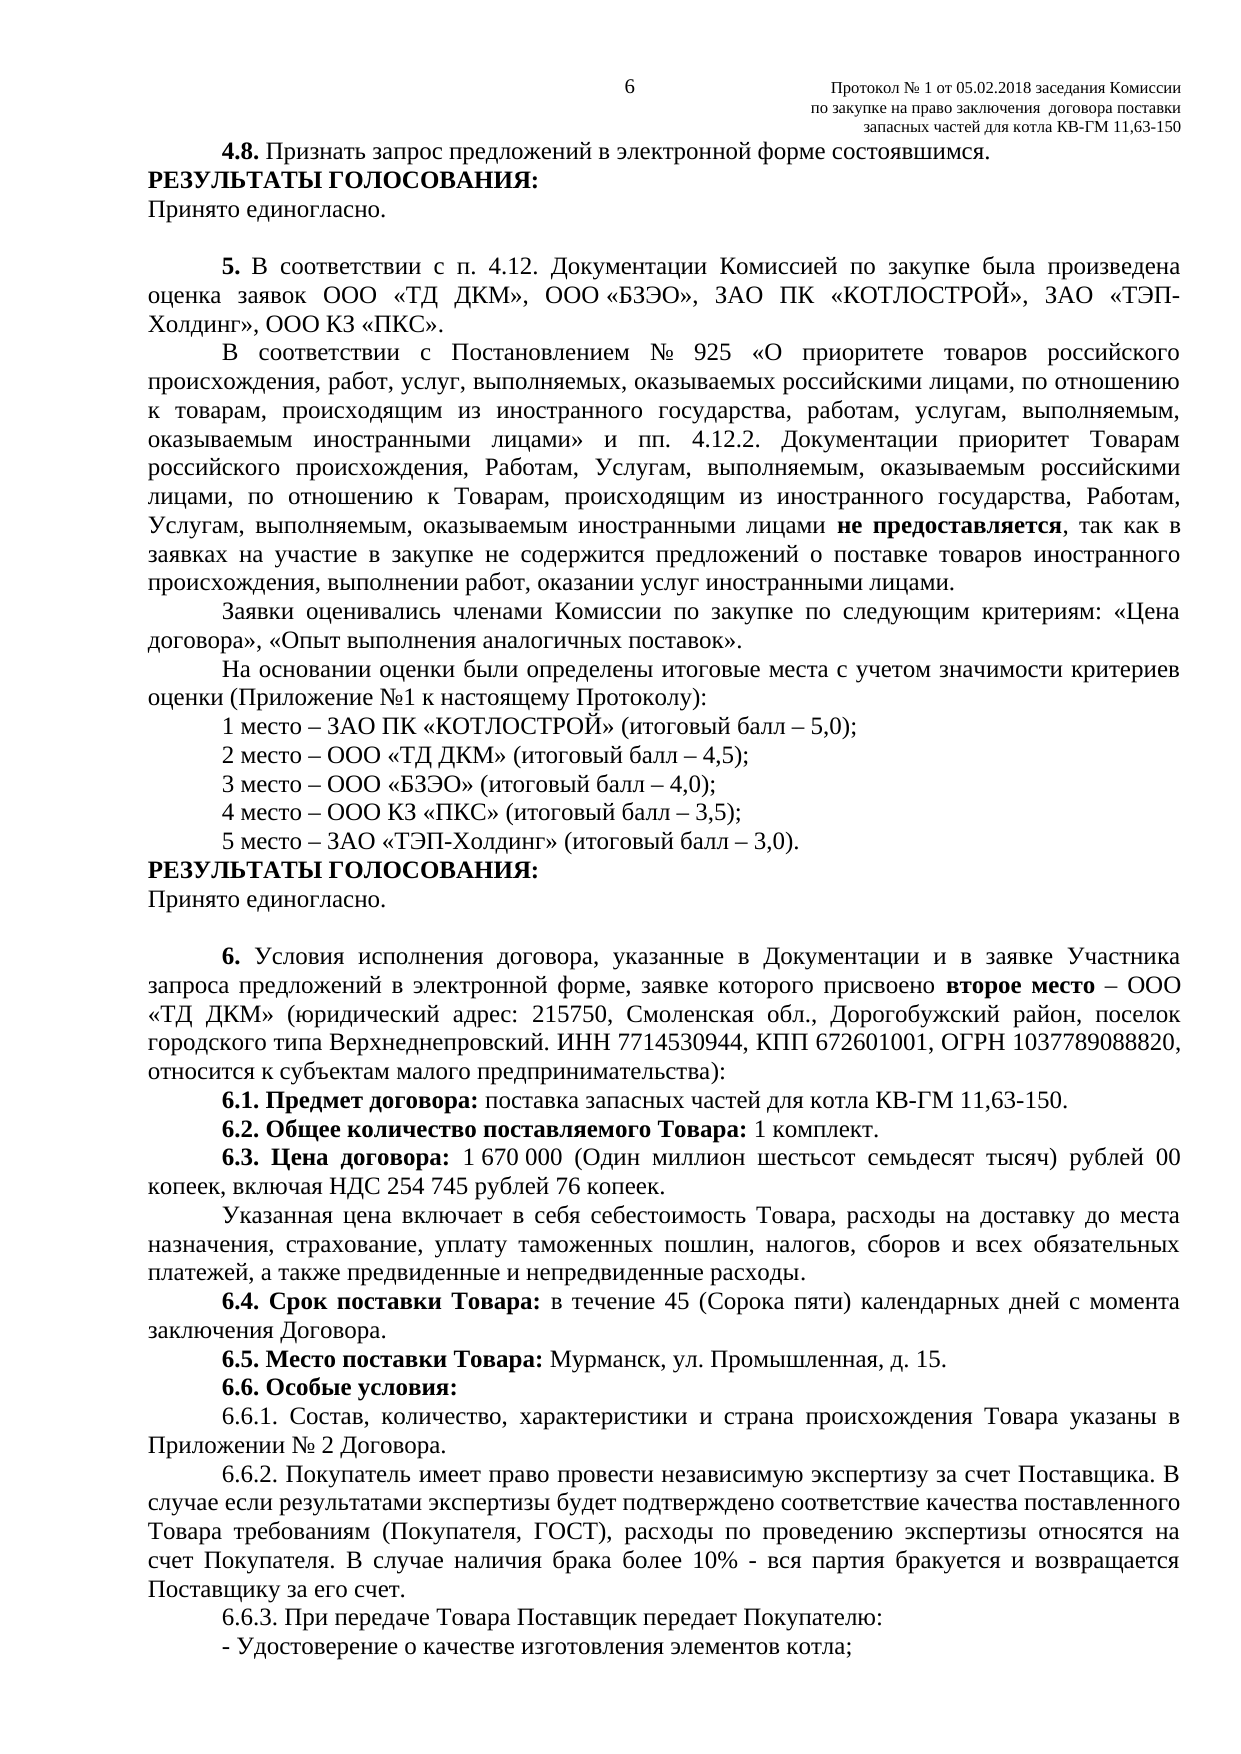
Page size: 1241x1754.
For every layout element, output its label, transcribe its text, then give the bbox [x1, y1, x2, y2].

text Принято единогласно. [148, 194, 1181, 222]
text Принято единогласно. [148, 884, 1181, 912]
text 6. Условия исполнения договора, указанные в Документации и в заявке Участника запроса предложений в электронной форме, заявке которого присвоено второе место – ООО «ТД ДКМ» (юридический адрес: 215750, Смоленская обл., Дорогобужский район, поселок городского типа Верхнеднепровский. ИНН 7714530944, КПП 672601001, ОГРН 1037789088820, относится к субъектам малого предпринимательства): [148, 941, 1181, 1085]
text 4 место – ООО КЗ «ПКС» (итоговый балл – 3,5); [148, 797, 1181, 826]
text 4.8. Признать запрос предложений в электронной форме состоявшимся. [148, 136, 1181, 165]
text Заявки оценивались членами Комиссии по закупке по следующим критериям: «Цена договора», «Опыт выполнения аналогичных поставок». [148, 596, 1181, 654]
text 6.3. Цена договора: 1 670 000 (Один миллион шестьсот семьдесят тысяч) рублей 00 копеек, включая НДС 254 745 рублей 76 копеек. [148, 1142, 1181, 1200]
text 6.6.3. При передаче Товара Поставщик передает Покупателю: [148, 1602, 1181, 1631]
list В соответствии с п. 4.12. Документации Комиссией по закупке была произведена оценка заявок ООО «ТД ДКМ», ООО «БЗЭО», ЗАО ПК «КОТЛОСТРОЙ», ЗАО «ТЭП-Холдинг», ООО КЗ «ПКС». [148, 251, 1181, 337]
text 1 место – ЗАО ПК «КОТЛОСТРОЙ» (итоговый балл – 5,0); [148, 711, 1181, 740]
text 6.6.2. Покупатель имеет право провести независимую экспертизу за счет Поставщика. В случае если результатами экспертизы будет подтверждено соответствие качества поставленного Товара требованиям (Покупателя, ГОСТ), расходы по проведению экспертизы относятся на счет Покупателя. В случае наличия брака более 10% - вся партия бракуется и возвращается Поставщику за его счет. [148, 1459, 1181, 1602]
text 6.4. Срок поставки Товара: в течение 45 (Сорока пяти) календарных дней с момента заключения Договора. [148, 1286, 1181, 1344]
text 6.1. Предмет договора: поставка запасных частей для котла КВ-ГМ 11,63-150. [148, 1085, 1181, 1114]
text 6.2. Общее количество поставляемого Товара: 1 комплект. [148, 1114, 1181, 1142]
text Указанная цена включает в себя себестоимость Товара, расходы на доставку до места назначения, страхование, уплату таможенных пошлин, налогов, сборов и всех обязательных платежей, а также предвиденные и непредвиденные расходы. [148, 1200, 1181, 1286]
text 6.6. Особые условия: [148, 1372, 1181, 1401]
text 6.6.1. Состав, количество, характеристики и страна происхождения Товара указаны в Приложении № 2 Договора. [148, 1401, 1181, 1459]
text 3 место – ООО «БЗЭО» (итоговый балл – 4,0); [148, 769, 1181, 797]
text На основании оценки были определены итоговые места с учетом значимости критериев оценки (Приложение №1 к настоящему Протоколу): [148, 654, 1181, 711]
text 2 место – ООО «ТД ДКМ» (итоговый балл – 4,5); [148, 740, 1181, 769]
text РЕЗУЛЬТАТЫ ГОЛОСОВАНИЯ: [148, 165, 1181, 194]
text - Удостоверение о качестве изготовления элементов котла; [148, 1631, 1181, 1660]
list В соответствии с Постановлением № 925 «О приоритете товаров российского происхождения, работ, услуг, выполняемых, оказываемых российскими лицами, по отношению к товарам, происходящим из иностранного государства, работам, услугам, выполняемым, оказываемым иностранными лицами» и пп. 4.12.2. Документации приоритет Товарам российского происхождения, Работам, Услугам, выполняемым, оказываемым российскими лицами, по отношению к Товарам, происходящим из иностранного государства, Работам, Услугам, выполняемым, оказываемым иностранными лицами не предоставляется, так как в заявках на участие в закупке не содержится предложений о поставке товаров иностранного происхождения, выполнении работ, оказании услуг иностранными лицами. [148, 337, 1181, 596]
text 5 место – ЗАО «ТЭП-Холдинг» (итоговый балл – 3,0). [148, 826, 1181, 855]
text 6.5. Место поставки Товара: Мурманск, ул. Промышленная, д. 15. [148, 1344, 1181, 1372]
text РЕЗУЛЬТАТЫ ГОЛОСОВАНИЯ: [148, 855, 1181, 884]
